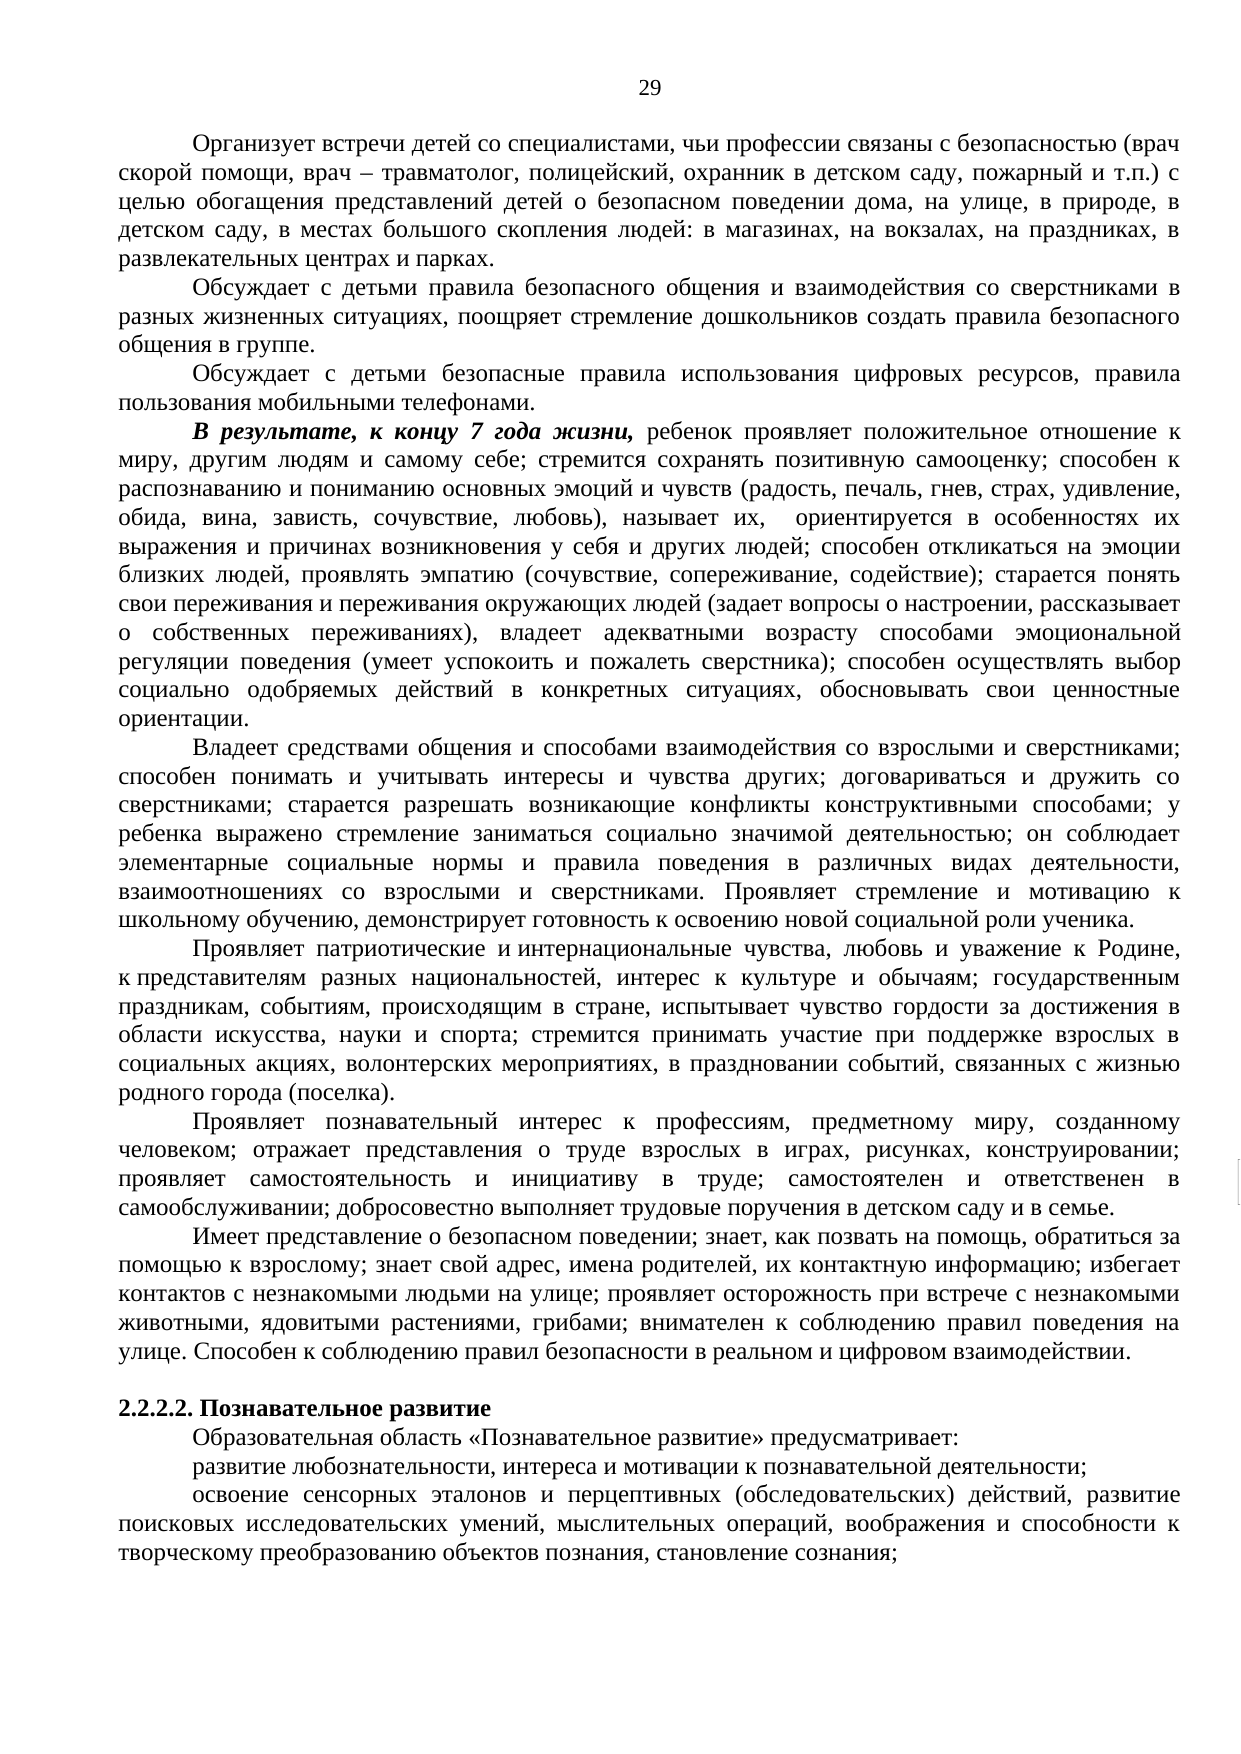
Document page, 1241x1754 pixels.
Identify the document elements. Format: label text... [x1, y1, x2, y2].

text Владеет средствами общения и способами взаимодействия со взрослыми и сверстниками; способен понимать и учитывать интересы и чувства других; договариваться и дружить со сверстниками; старается разрешать возникающие конфликты конструктивными способами; у ребенка выражено стремление заниматься социально значимой деятельностью; он соблюдает элементарные социальные нормы и правила поведения в различных видах деятельности, взаимоотношениях со взрослыми и сверстниками. Проявляет стремление и мотивацию к школьному обучению, демонстрирует готовность к освоению новой социальной роли ученика. [118, 732, 1181, 933]
text Проявляет познавательный интерес к профессиям, предметному миру, созданному человеком; отражает представления о труде взрослых в играх, рисунках, конструировании; проявляет самостоятельность и инициативу в труде; самостоятелен и ответственен в самообслуживании; добросовестно выполняет трудовые поручения в детском саду и в семье. [118, 1106, 1181, 1221]
text Образовательная область «Познавательное развитие» предусматривает: [118, 1422, 1181, 1451]
text Проявляет патриотические и интернациональные чувства, любовь и уважение к Родине, к представителям разных национальностей, интерес к культуре и обычаям; государственным праздникам, событиям, происходящим в стране, испытывает чувство гордости за достижения в области искусства, науки и спорта; стремится принимать участие при поддержке взрослых в социальных акциях, волонтерских мероприятиях, в праздновании событий, связанных с жизнью родного города (поселка). [118, 933, 1181, 1106]
text Организует встречи детей со специалистами, чьи профессии связаны с безопасностью (врач скорой помощи, врач – травматолог, полицейский, охранник в детском саду, пожарный и т.п.) с целью обогащения представлений детей о безопасном поведении дома, на улице, в природе, в детском саду, в местах большого скопления людей: в магазинах, на вокзалах, на праздниках, в развлекательных центрах и парках. [118, 128, 1181, 272]
text развитие любознательности, интереса и мотивации к познавательной деятельности; [118, 1451, 1181, 1479]
text 2.2.2.2. Познавательное развитие [118, 1393, 1181, 1422]
text Обсуждает с детьми безопасные правила использования цифровых ресурсов, правила пользования мобильными телефонами. [118, 358, 1181, 416]
text Имеет представление о безопасном поведении; знает, как позвать на помощь, обратиться за помощью к взрослому; знает свой адрес, имена родителей, их контактную информацию; избегает контактов с незнакомыми людьми на улице; проявляет осторожность при встрече с незнакомыми животными, ядовитыми растениями, грибами; внимателен к соблюдению правил поведения на улице. Способен к соблюдению правил безопасности в реальном и цифровом взаимодействии. [118, 1221, 1181, 1364]
text освоение сенсорных эталонов и перцептивных (обследовательских) действий, развитие поисковых исследовательских умений, мыслительных операций, воображения и способности к творческому преобразованию объектов познания, становление сознания; [118, 1479, 1181, 1566]
text Обсуждает с детьми правила безопасного общения и взаимодействия со сверстниками в разных жизненных ситуациях, поощряет стремление дошкольников создать правила безопасного общения в группе. [118, 272, 1181, 358]
text В результате, к концу 7 года жизни, ребенок проявляет положительное отношение к миру, другим людям и самому себе; стремится сохранять позитивную самооценку; способен к распознаванию и пониманию основных эмоций и чувств (радость, печаль, гнев, страх, удивление, обида, вина, зависть, сочувствие, любовь), называет их, ориентируется в особенностях их выражения и причинах возникновения у себя и других людей; способен откликаться на эмоции близких людей, проявлять эмпатию (сочувствие, сопереживание, содействие); старается понять свои переживания и переживания окружающих людей (задает вопросы о настроении, рассказывает о собственных переживаниях), владеет адекватными возрасту способами эмоциональной регуляции поведения (умеет успокоить и пожалеть сверстника); способен осуществлять выбор социально одобряемых действий в конкретных ситуациях, обосновывать свои ценностные ориентации. [118, 416, 1181, 732]
